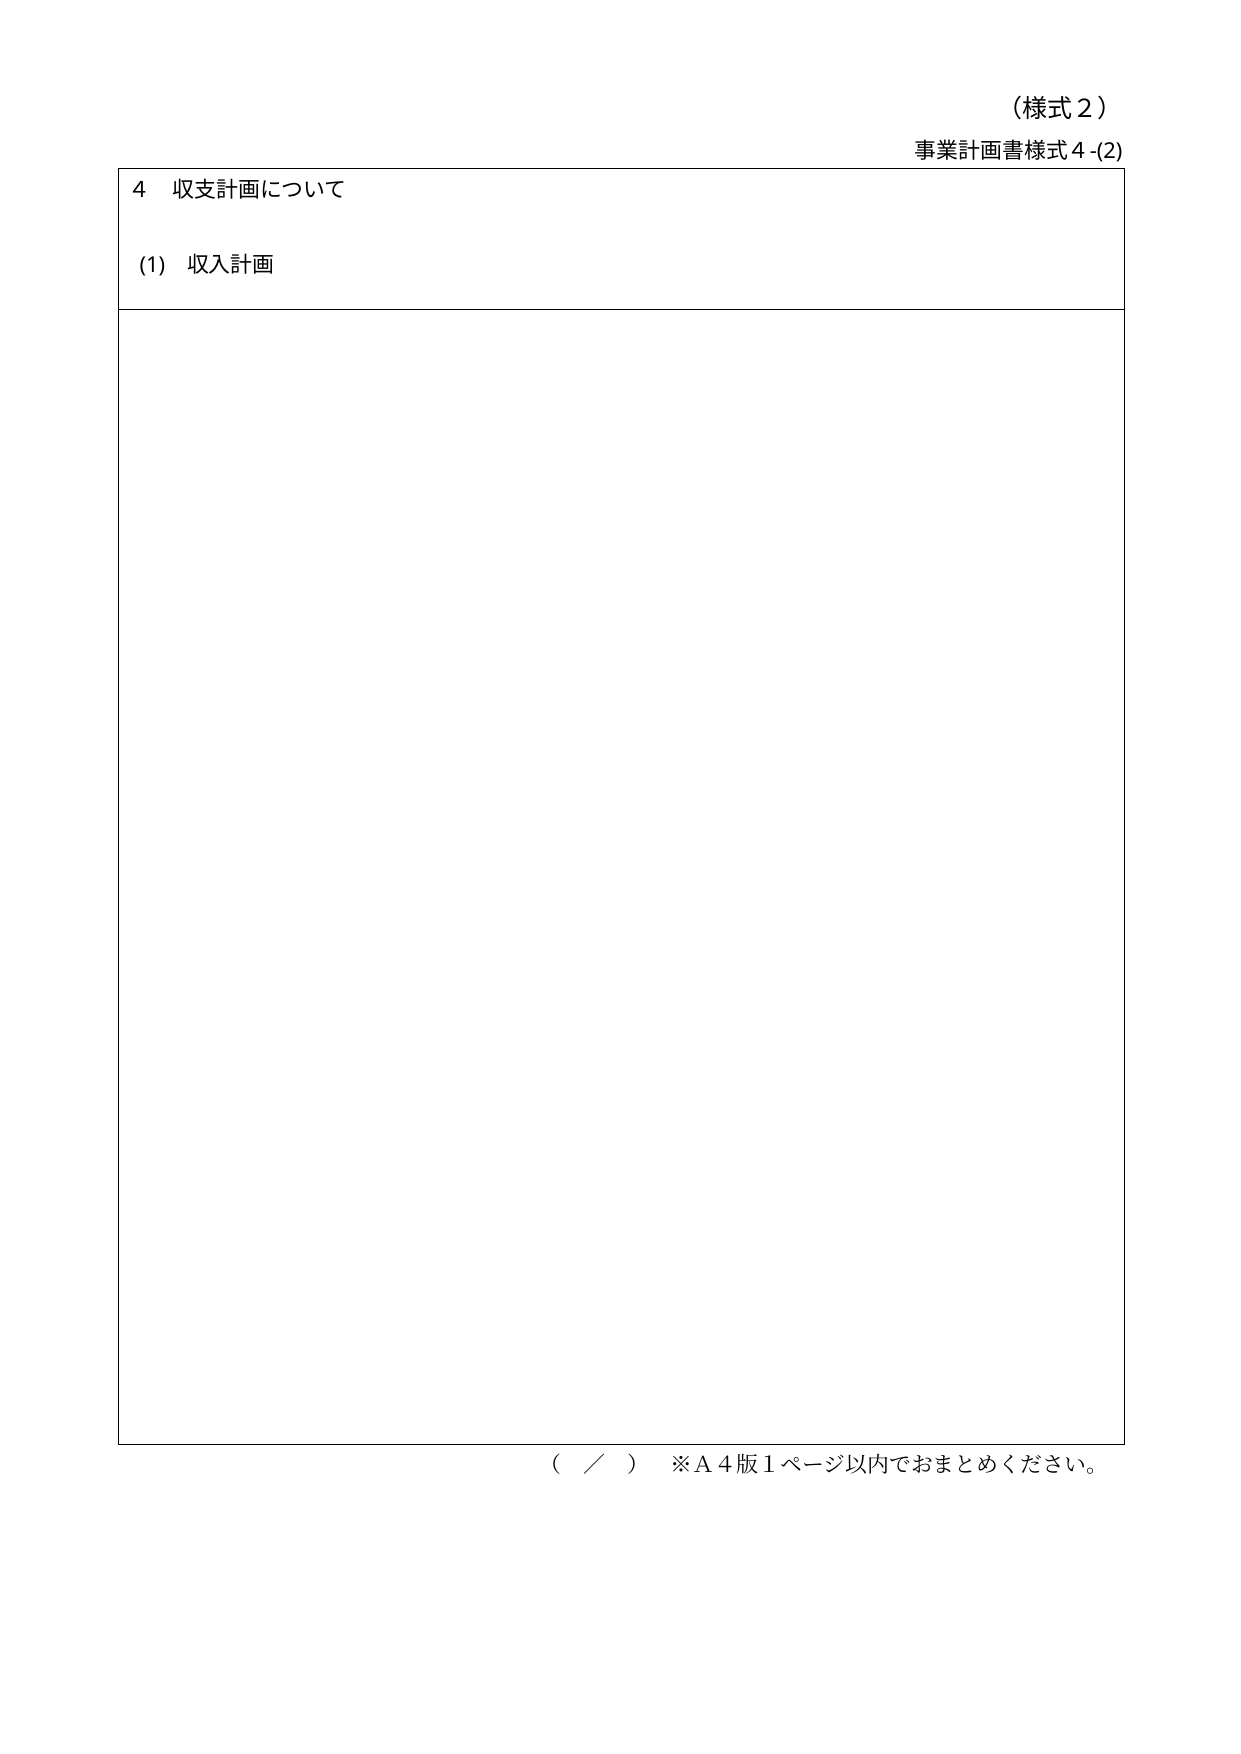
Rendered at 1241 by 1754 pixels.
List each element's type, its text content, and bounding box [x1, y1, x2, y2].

table_cell [119, 310, 1124, 1444]
table_header ４ 収支計画について (1) 収入計画 [119, 169, 1124, 308]
text 事業計画書様式４-(2) [118, 130, 1122, 168]
text （ ／ ） ※Ａ４版１ページ以内でおまとめください。 [118, 1445, 1107, 1482]
